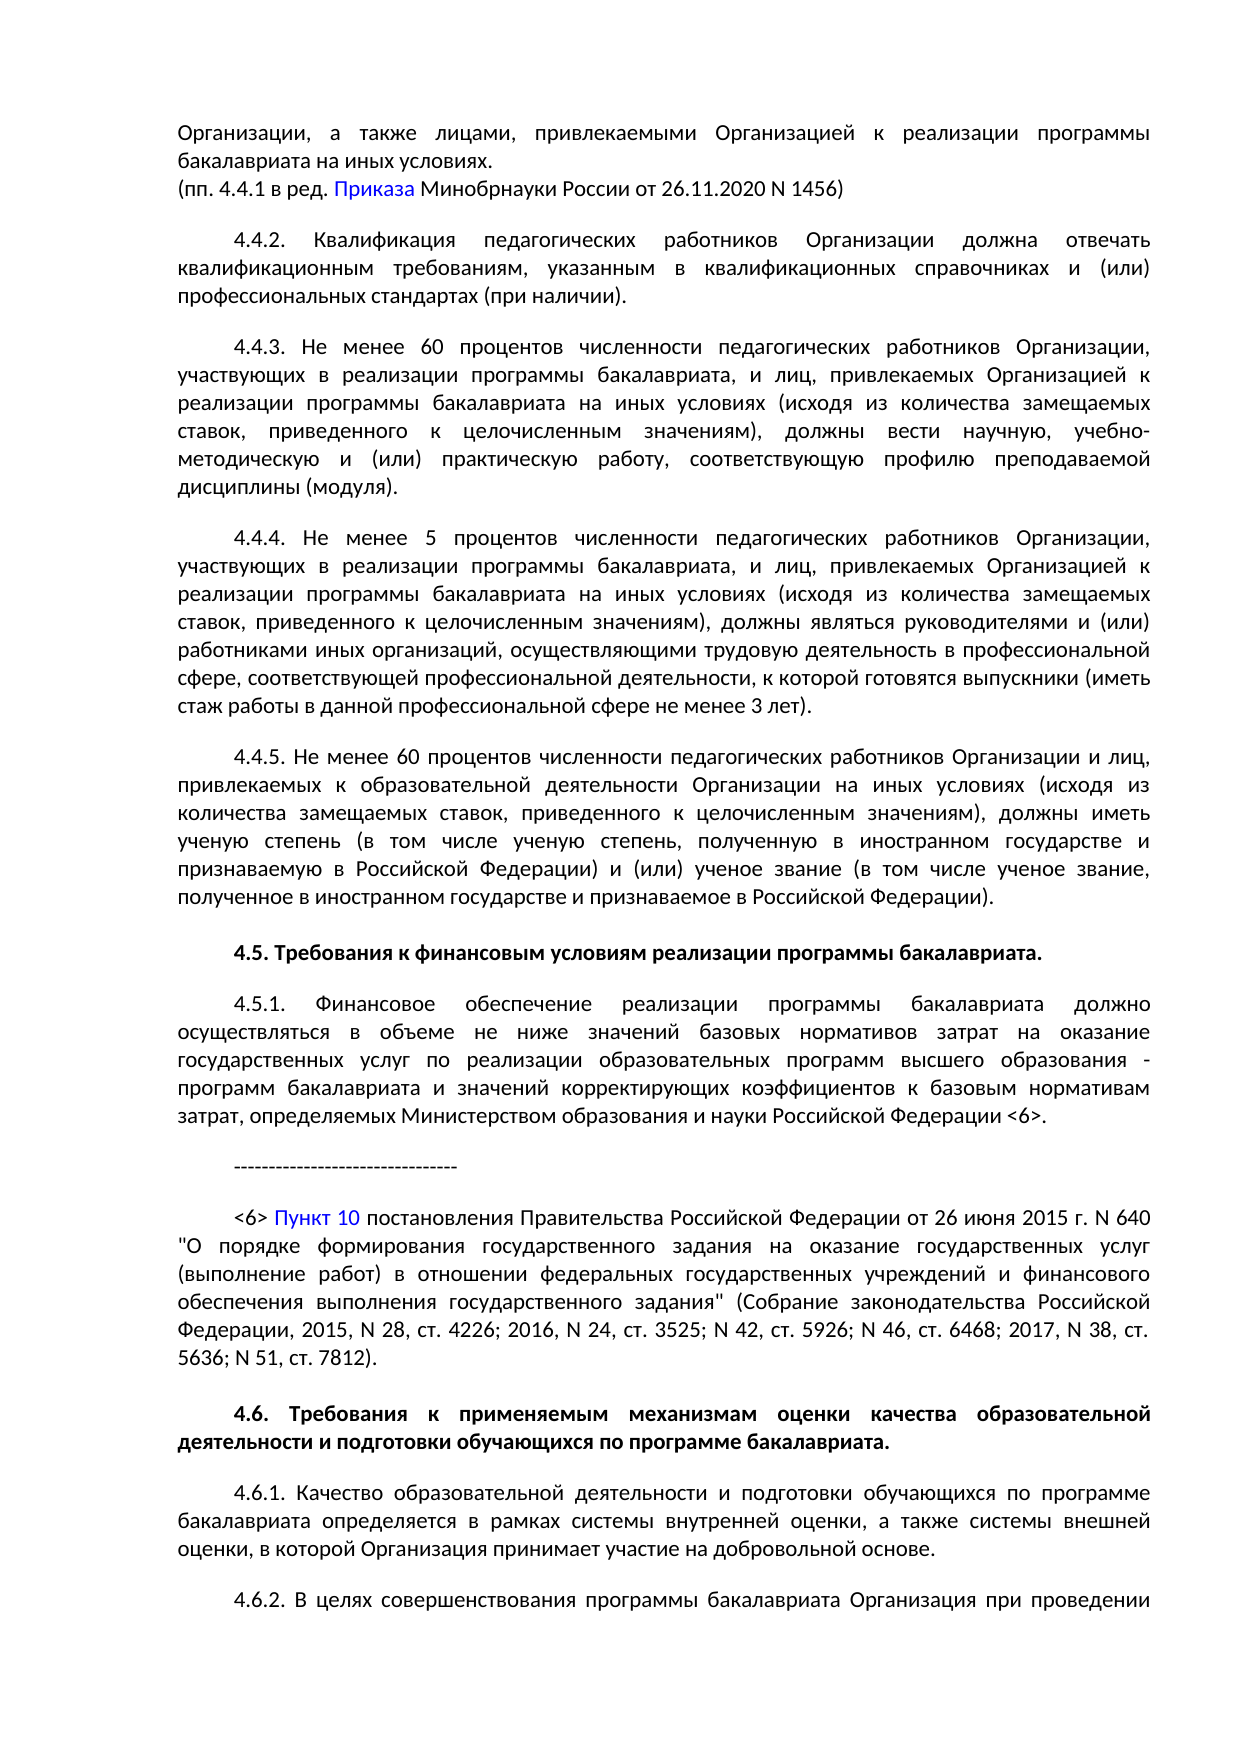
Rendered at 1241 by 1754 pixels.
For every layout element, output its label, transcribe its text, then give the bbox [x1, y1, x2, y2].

text 4.4.3. Не менее 60 процентов численности педагогических работников Организации, участвующих в реализации программы бакалавриата, и лиц, привлекаемых Организацией к реализации программы бакалавриата на иных условиях (исходя из количества замещаемых ставок, приведенного к целочисленным значениям), должны вести научную, учебно-методическую и (или) практическую работу, соответствующую профилю преподаваемой дисциплины (модуля). [177, 332, 1152, 500]
title 4.5. Требования к финансовым условиям реализации программы бакалавриата. [177, 938, 1152, 966]
text -------------------------------- [177, 1152, 1152, 1180]
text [177, 1585, 1152, 1613]
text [177, 118, 1152, 174]
text 4.4.5. Не менее 60 процентов численности педагогических работников Организации и лиц, привлекаемых к образовательной деятельности Организации на иных условиях (исходя из количества замещаемых ставок, приведенного к целочисленным значениям), должны иметь ученую степень (в том числе ученую степень, полученную в иностранном государстве и признаваемую в Российской Федерации) и (или) ученое звание (в том числе ученое звание, полученное в иностранном государстве и признаваемое в Российской Федерации). [177, 742, 1152, 910]
title 4.6. Требования к применяемым механизмам оценки качества образовательной деятельности и подготовки обучающихся по программе бакалавриата. [177, 1399, 1152, 1455]
text (пп. 4.4.1 в ред. Приказа Минобрнауки России от 26.11.2020 N 1456) [177, 174, 1152, 202]
text 4.5.1. Финансовое обеспечение реализации программы бакалавриата должно осуществляться в объеме не ниже значений базовых нормативов затрат на оказание государственных услуг по реализации образовательных программ высшего образования - программ бакалавриата и значений корректирующих коэффициентов к базовым нормативам затрат, определяемых Министерством образования и науки Российской Федерации <6>. [177, 989, 1152, 1129]
text 4.4.2. Квалификация педагогических работников Организации должна отвечать квалификационным требованиям, указанным в квалификационных справочниках и (или) профессиональных стандартах (при наличии). [177, 225, 1152, 309]
text 4.4.4. Не менее 5 процентов численности педагогических работников Организации, участвующих в реализации программы бакалавриата, и лиц, привлекаемых Организацией к реализации программы бакалавриата на иных условиях (исходя из количества замещаемых ставок, приведенного к целочисленным значениям), должны являться руководителями и (или) работниками иных организаций, осуществляющими трудовую деятельность в профессиональной сфере, соответствующей профессиональной деятельности, к которой готовятся выпускники (иметь стаж работы в данной профессиональной сфере не менее 3 лет). [177, 523, 1152, 719]
text <6> Пункт 10 постановления Правительства Российской Федерации от 26 июня 2015 г. N 640 "О порядке формирования государственного задания на оказание государственных услуг (выполнение работ) в отношении федеральных государственных учреждений и финансового обеспечения выполнения государственного задания" (Собрание законодательства Российской Федерации, 2015, N 28, ст. 4226; 2016, N 24, ст. 3525; N 42, ст. 5926; N 46, ст. 6468; 2017, N 38, ст. 5636; N 51, ст. 7812). [177, 1203, 1152, 1371]
text 4.6.1. Качество образовательной деятельности и подготовки обучающихся по программе бакалавриата определяется в рамках системы внутренней оценки, а также системы внешней оценки, в которой Организация принимает участие на добровольной основе. [177, 1478, 1152, 1562]
